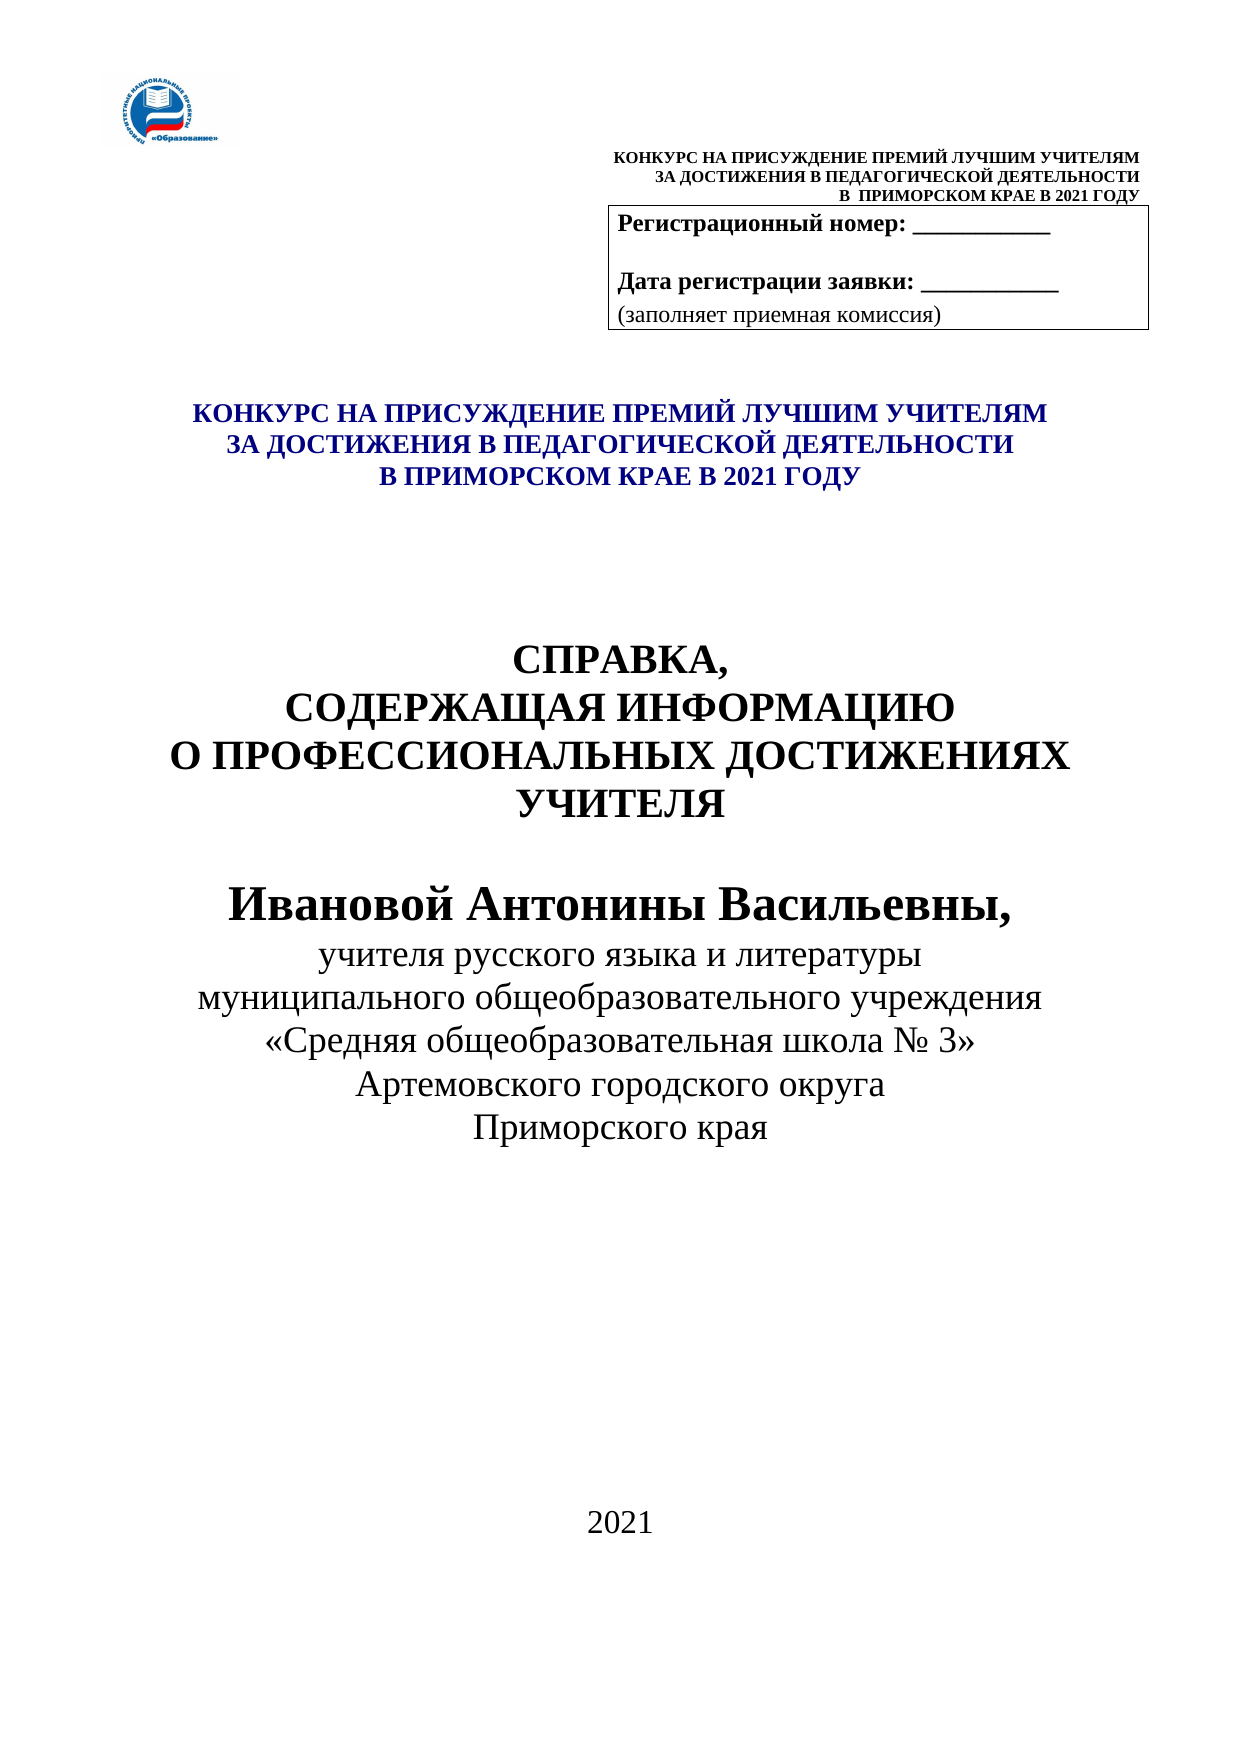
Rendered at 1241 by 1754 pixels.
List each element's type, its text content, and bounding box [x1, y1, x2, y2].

text (заполняет приемная комиссия) [609, 296, 1148, 329]
text Приморского края [100, 1104, 1140, 1147]
text в ПРИМОРСКОм крае в 2021 году [100, 460, 1140, 491]
text муниципального общеобразовательного учреждения [100, 975, 1140, 1018]
text Дата регистрации заявки: ___________ [609, 263, 1148, 295]
text Артемовского городского округа [100, 1061, 1140, 1104]
text СОДЕРЖАЩАЯ ИНФОРМАЦИЮ [100, 682, 1140, 730]
text СПРАВКА, [100, 634, 1140, 682]
text за достижения в педагогической деятельности [100, 428, 1140, 460]
picture [100, 73, 240, 148]
text «Средняя общеобразовательная школа № 3» [100, 1018, 1140, 1061]
text Ивановой Антонины Васильевны, [100, 874, 1140, 932]
text учителя русского языка и литературы [100, 932, 1140, 975]
text КОНКУРС на присуждение премий лучшим учителям [100, 397, 1140, 428]
text Регистрационный номер: ___________ [609, 206, 1148, 237]
text 2021 [100, 1502, 1140, 1540]
text О ПРОФЕССИОНАЛЬНЫХ ДОСТИЖЕНИЯХ УЧИТЕЛЯ [100, 730, 1140, 826]
